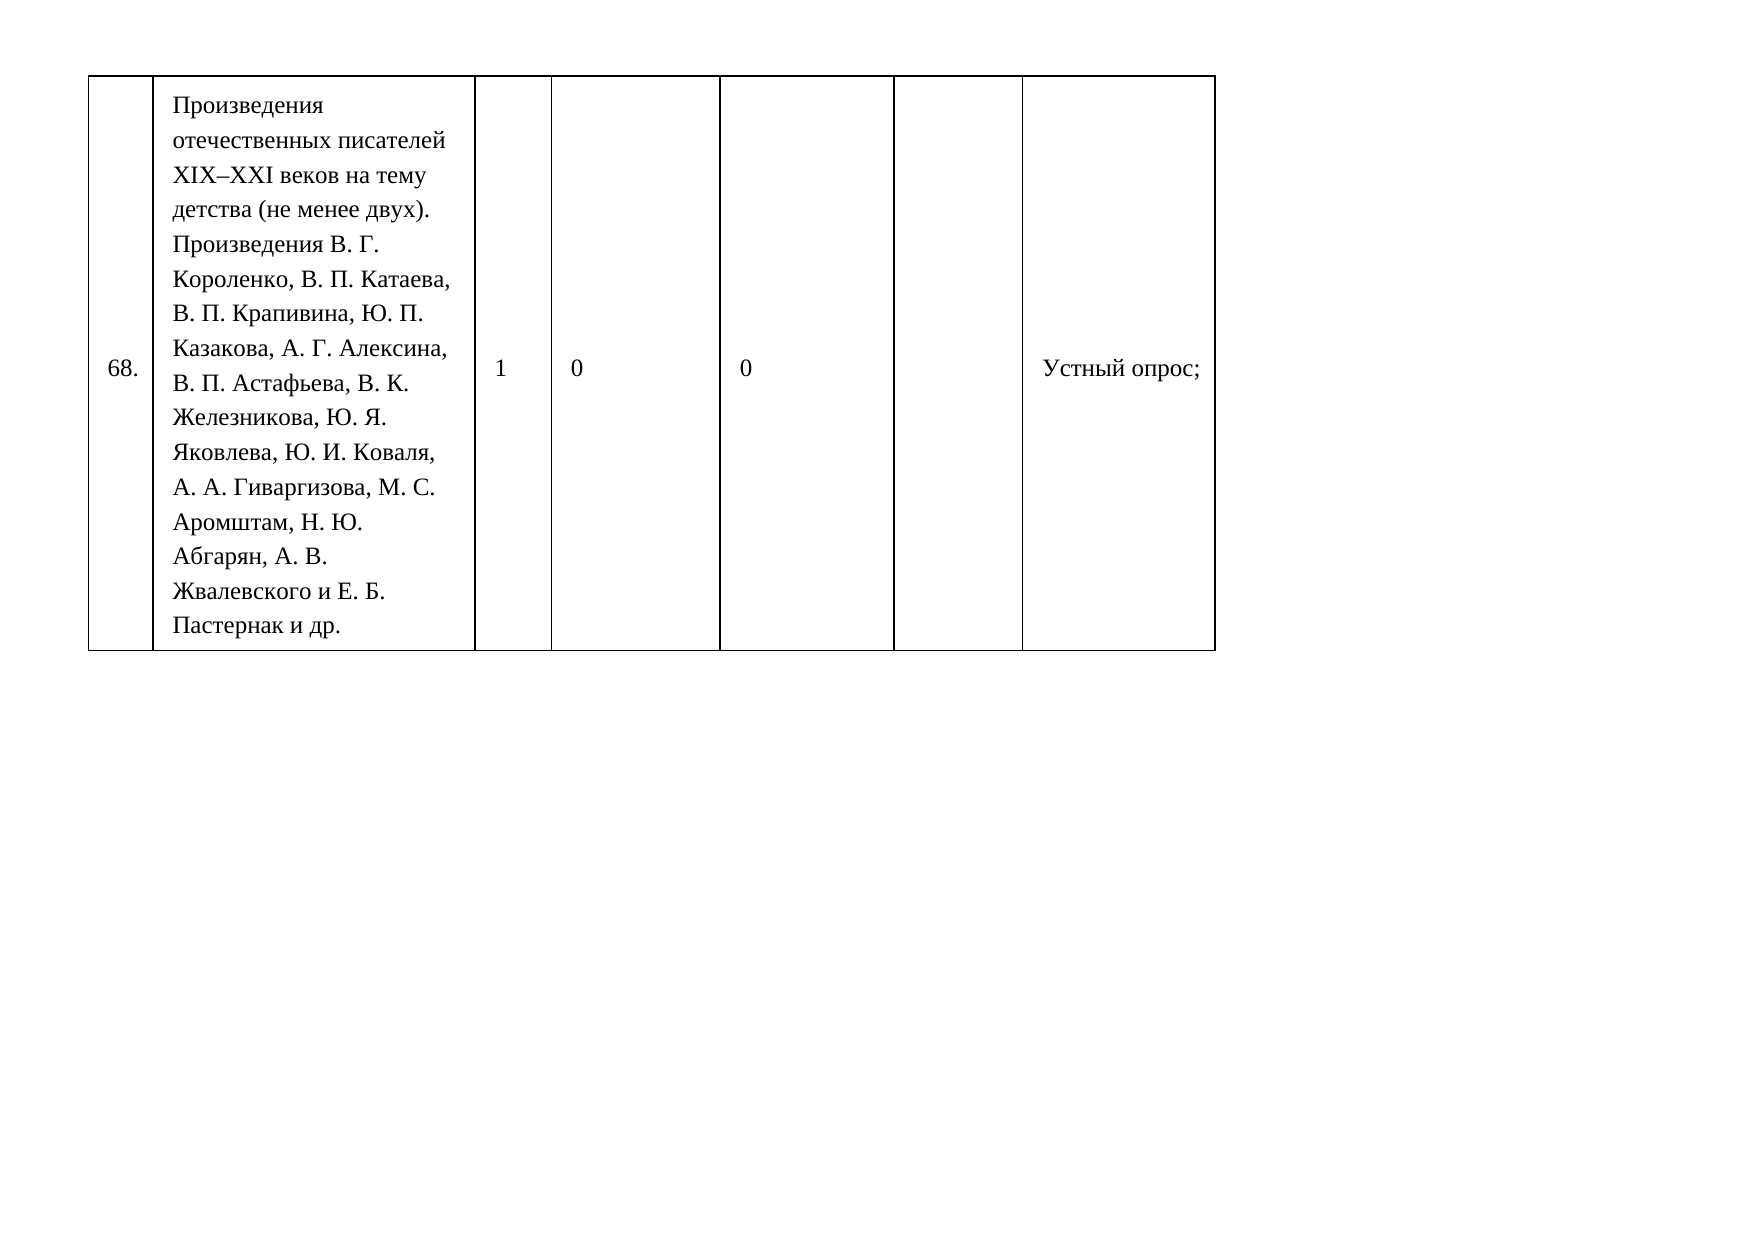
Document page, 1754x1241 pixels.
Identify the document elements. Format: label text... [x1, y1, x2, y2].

table_header 0 [721, 77, 893, 650]
table_header [895, 77, 1022, 650]
table_header Произведения отечественных писателей XIX–XXI веков на тему детства (не менее двух). Произведения В. Г. Короленко, В. П. Катаева, В. П. Крапивина, Ю. П. Казакова, А. Г. Алексина, В. П. Астафьева, В. К. Железникова, Ю. Я. Яковлева, Ю. И. Коваля, А. А. Гиваргизова, М. С. Аромштам, Н. Ю. Абгарян, А. В. Жвалевского и Е. Б. Пастернак и др. [154, 77, 474, 650]
table_header 0 [552, 77, 719, 650]
table_header Устный опрос; [1023, 77, 1214, 650]
table_header 68. [89, 77, 152, 650]
table_header 1 [476, 77, 551, 650]
